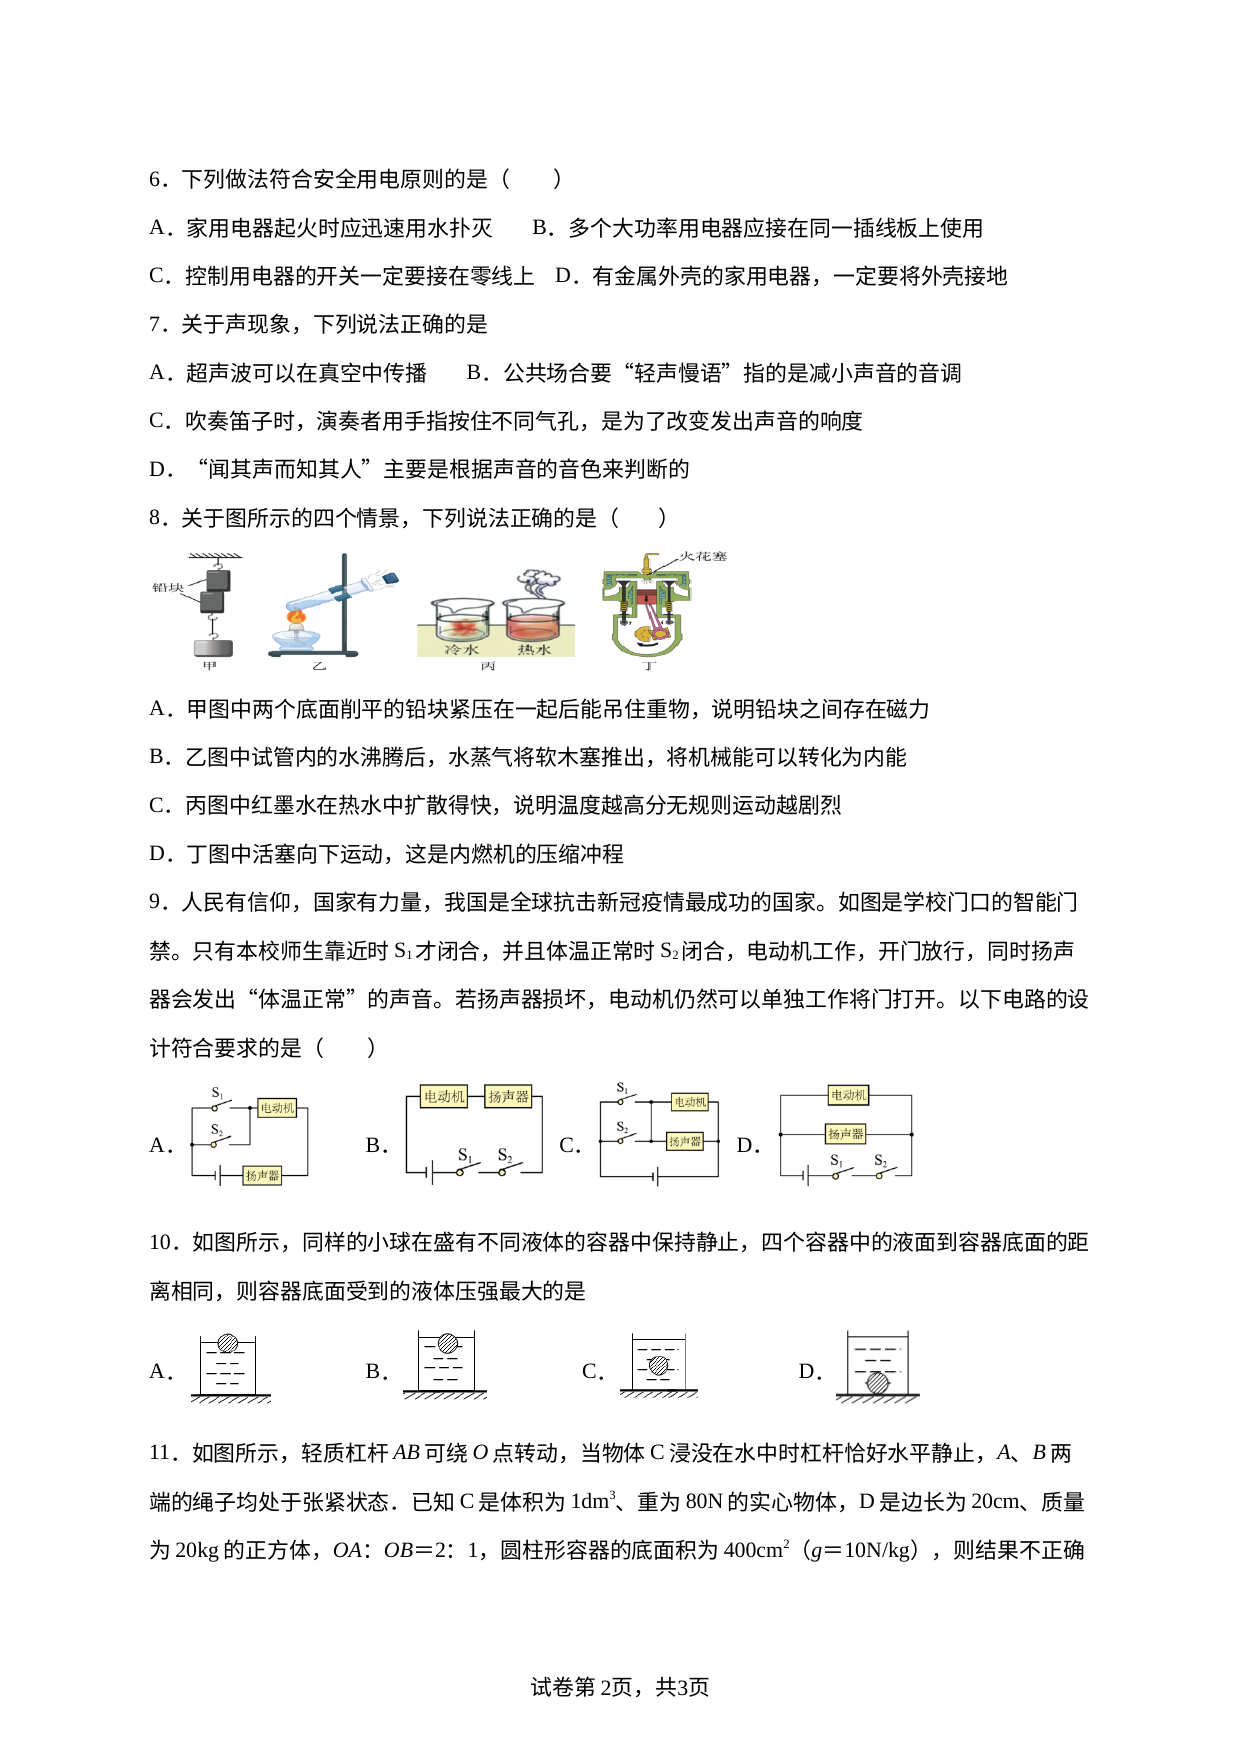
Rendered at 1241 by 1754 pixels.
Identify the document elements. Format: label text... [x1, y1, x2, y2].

text C．控制用电器的开关一定要接在零线上 D．有金属外壳的家用电器，一定要将外壳接地 [149, 259, 1091, 291]
text A．甲图中两个底面削平的铅块紧压在一起后能吊住重物，说明铅块之间存在磁力 [149, 691, 1091, 724]
text D．“闻其声而知其人”主要是根据声音的音色来判断的 [149, 452, 1091, 484]
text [149, 1435, 1091, 1565]
text 9．人民有信仰，国家有力量，我国是全球抗击新冠疫情最成功的国家。如图是学校门口的智能门禁。只有本校师生靠近时S1才闭合，并且体温正常时S2闭合，电动机工作，开门放行，同时扬声器会发出“体温正常”的声音。若扬声器损坏，电动机仍然可以单独工作将门打开。以下电路的设计符合要求的是（ ） [149, 884, 1091, 1063]
picture [618, 1326, 705, 1408]
text C．吹奏笛子时，演奏者用手指按住不同气孔，是为了改变发出声音的响度 [149, 404, 1091, 436]
text 6．下列做法符合安全用电原则的是（ ） [149, 162, 1091, 194]
picture [595, 1079, 722, 1189]
text 10．如图所示，同样的小球在盛有不同液体的容器中保持静止，四个容器中的液面到容器底面的距离相同，则容器底面受到的液体压强最大的是 [149, 1225, 1091, 1306]
picture [186, 1084, 310, 1189]
picture [148, 548, 732, 673]
text B．乙图中试管内的水沸腾后，水蒸气将软木塞推出，将机械能可以转化为内能 [149, 739, 1091, 772]
picture [186, 1322, 278, 1408]
text A．家用电器起火时应迅速用水扑灭 B．多个大功率用电器应接在同一插线板上使用 [149, 210, 1091, 243]
text 8．关于图所示的四个情景，下列说法正确的是（ ） [149, 500, 1091, 533]
text 7．关于声现象，下列说法正确的是 [149, 307, 1091, 339]
picture [401, 1080, 545, 1189]
picture [401, 1322, 498, 1408]
text C．丙图中红墨水在热水中扩散得快，说明温度越高分无规则运动越剧烈 [149, 788, 1091, 820]
picture [836, 1322, 925, 1408]
text A．超声波可以在真空中传播 B．公共场合要“轻声慢语”指的是减小声音的音调 [149, 355, 1091, 388]
text D．丁图中活塞向下运动，这是内燃机的压缩冲程 [149, 836, 1091, 869]
picture [774, 1080, 915, 1189]
